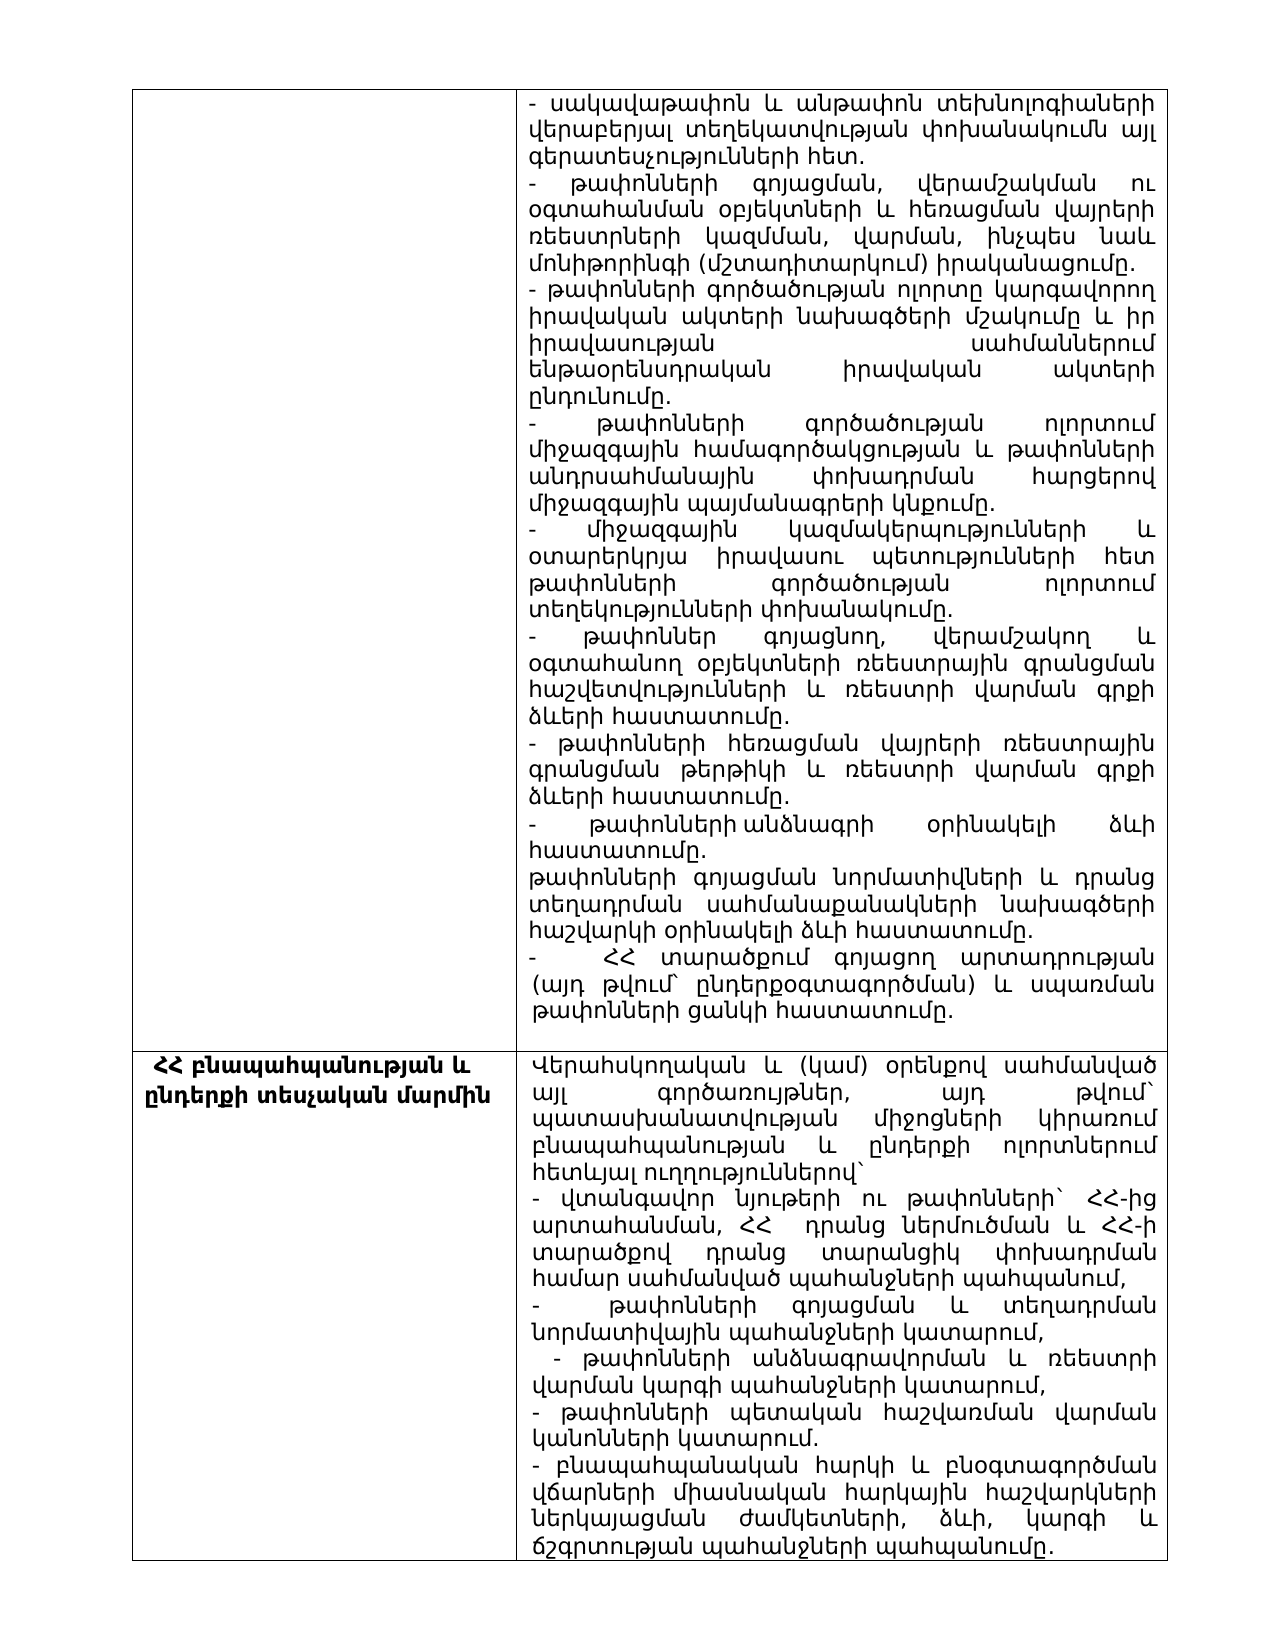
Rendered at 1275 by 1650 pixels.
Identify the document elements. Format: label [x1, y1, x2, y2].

table_cell [133, 1052, 516, 1560]
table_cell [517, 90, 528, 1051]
table_cell [133, 90, 516, 1051]
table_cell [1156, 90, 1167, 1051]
table_cell [517, 1052, 1167, 1560]
